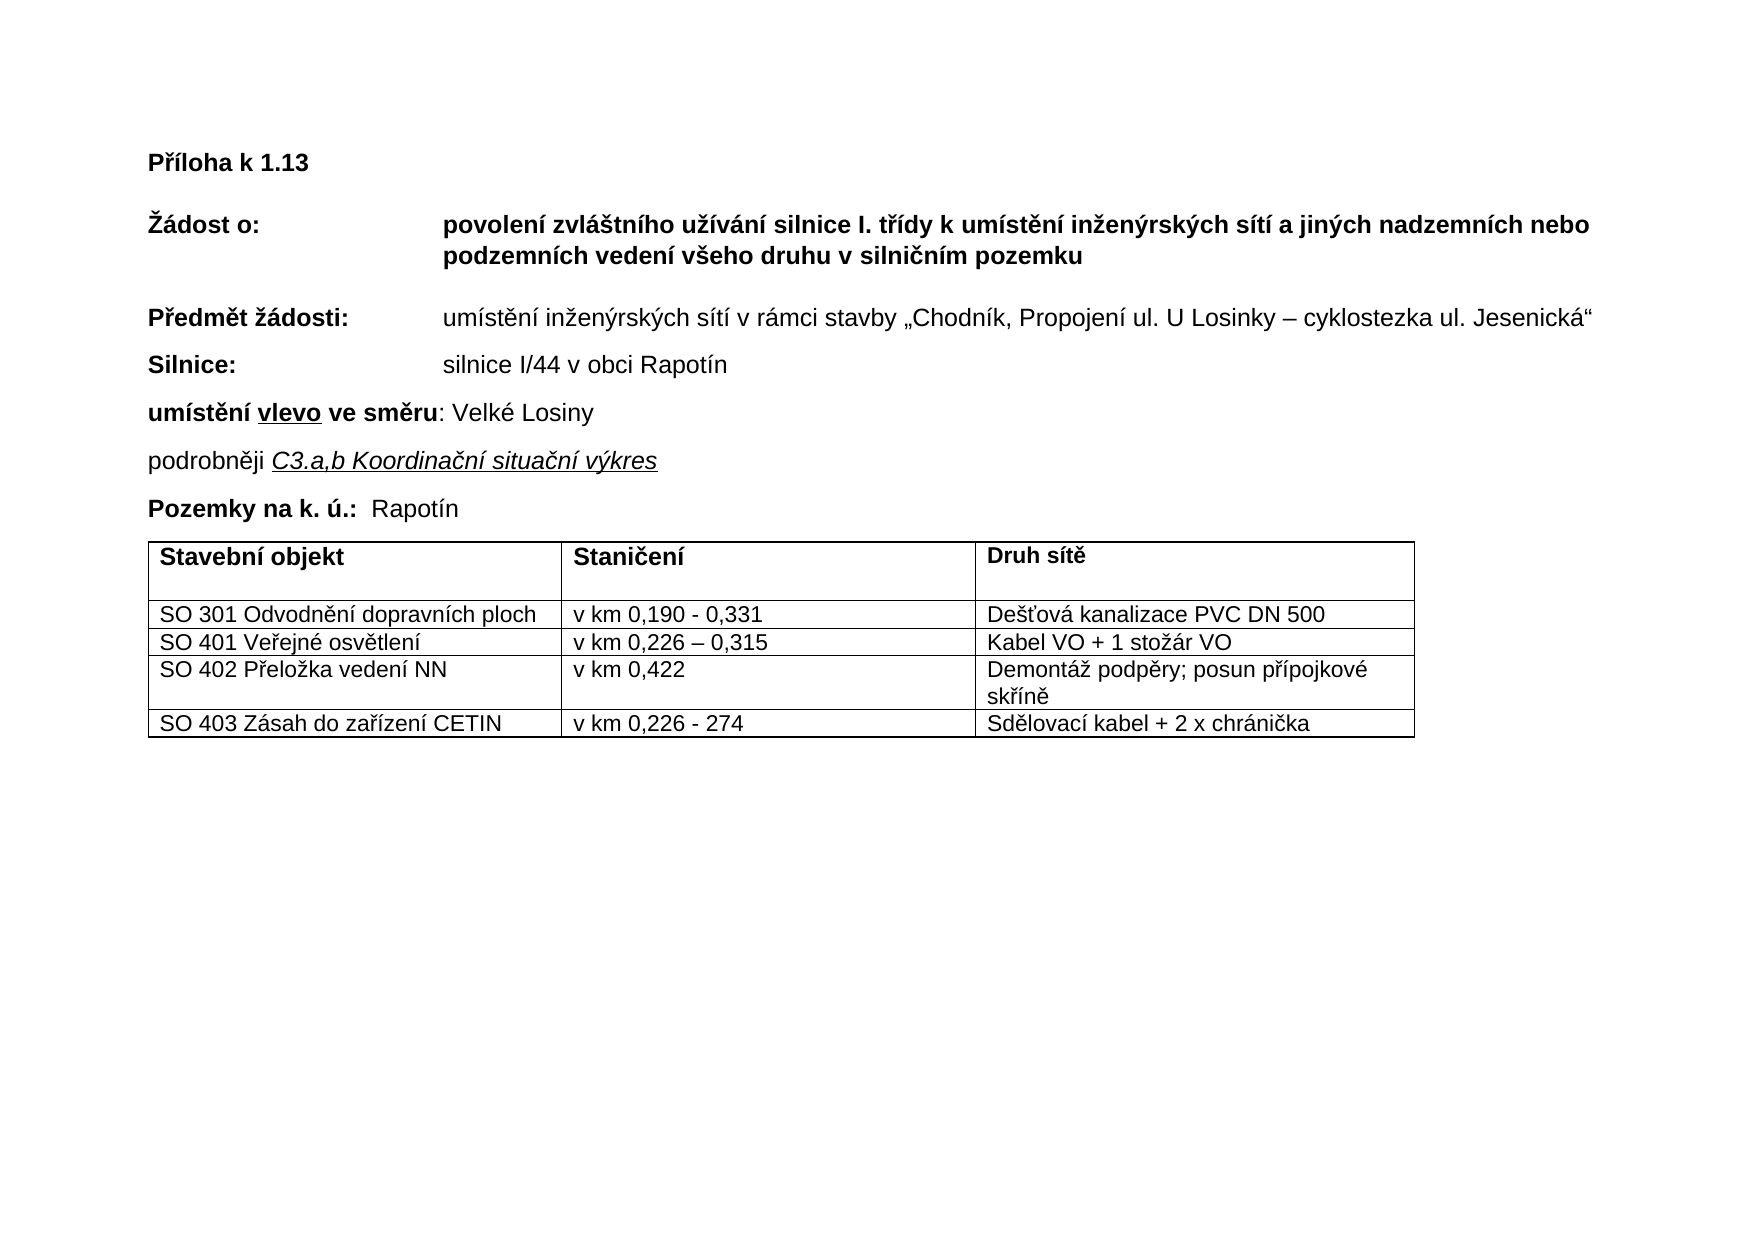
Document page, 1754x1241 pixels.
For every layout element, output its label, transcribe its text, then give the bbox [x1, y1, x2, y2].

table_cell SO 301 Odvodnění dopravních ploch [149, 601, 561, 628]
table_cell SO 401 Veřejné osvětlení [149, 629, 561, 655]
table_cell v km 0,190 - 0,331 [562, 601, 975, 628]
table_cell v km 0,226 - 274 [562, 710, 975, 736]
table_header Staničení [562, 543, 975, 600]
table_cell v km 0,422 [562, 656, 975, 709]
text Předmět žádosti: umístění inženýrských sítí v rámci stavby „Chodník, Propojení ul. U Losinky – cyklostezka ul. Jesenická“ [148, 303, 1606, 332]
text umístění vlevo ve směru: Velké Losiny [148, 398, 1606, 427]
text Žádost o: povolení zvláštního užívání silnice I. třídy k umístění inženýrských sítí a jiných nadzemních nebo podzemních vedení všeho druhu v silničním pozemku [148, 210, 1606, 269]
table_cell SO 403 Zásah do zařízení CETIN [149, 710, 561, 736]
table_cell v km 0,226 – 0,315 [562, 629, 975, 655]
table_header Stavební objekt [149, 543, 561, 600]
text podrobněji C3.a,b Koordinační situační výkres [148, 446, 1606, 475]
text Pozemky na k. ú.: Rapotín [148, 494, 1606, 522]
table_cell Kabel VO + 1 stožár VO [976, 629, 1414, 655]
table_cell Sdělovací kabel + 2 x chránička [976, 710, 1414, 736]
text Silnice: silnice I/44 v obci Rapotín [148, 351, 1606, 379]
table_cell Dešťová kanalizace PVC DN 500 [976, 601, 1414, 628]
text Příloha k 1.13 [148, 148, 1606, 176]
table_cell SO 402 Přeložka vedení NN [149, 656, 561, 709]
table_header Druh sítě [976, 543, 1414, 600]
table_cell Demontáž podpěry; posun přípojkové skříně [976, 656, 1414, 709]
